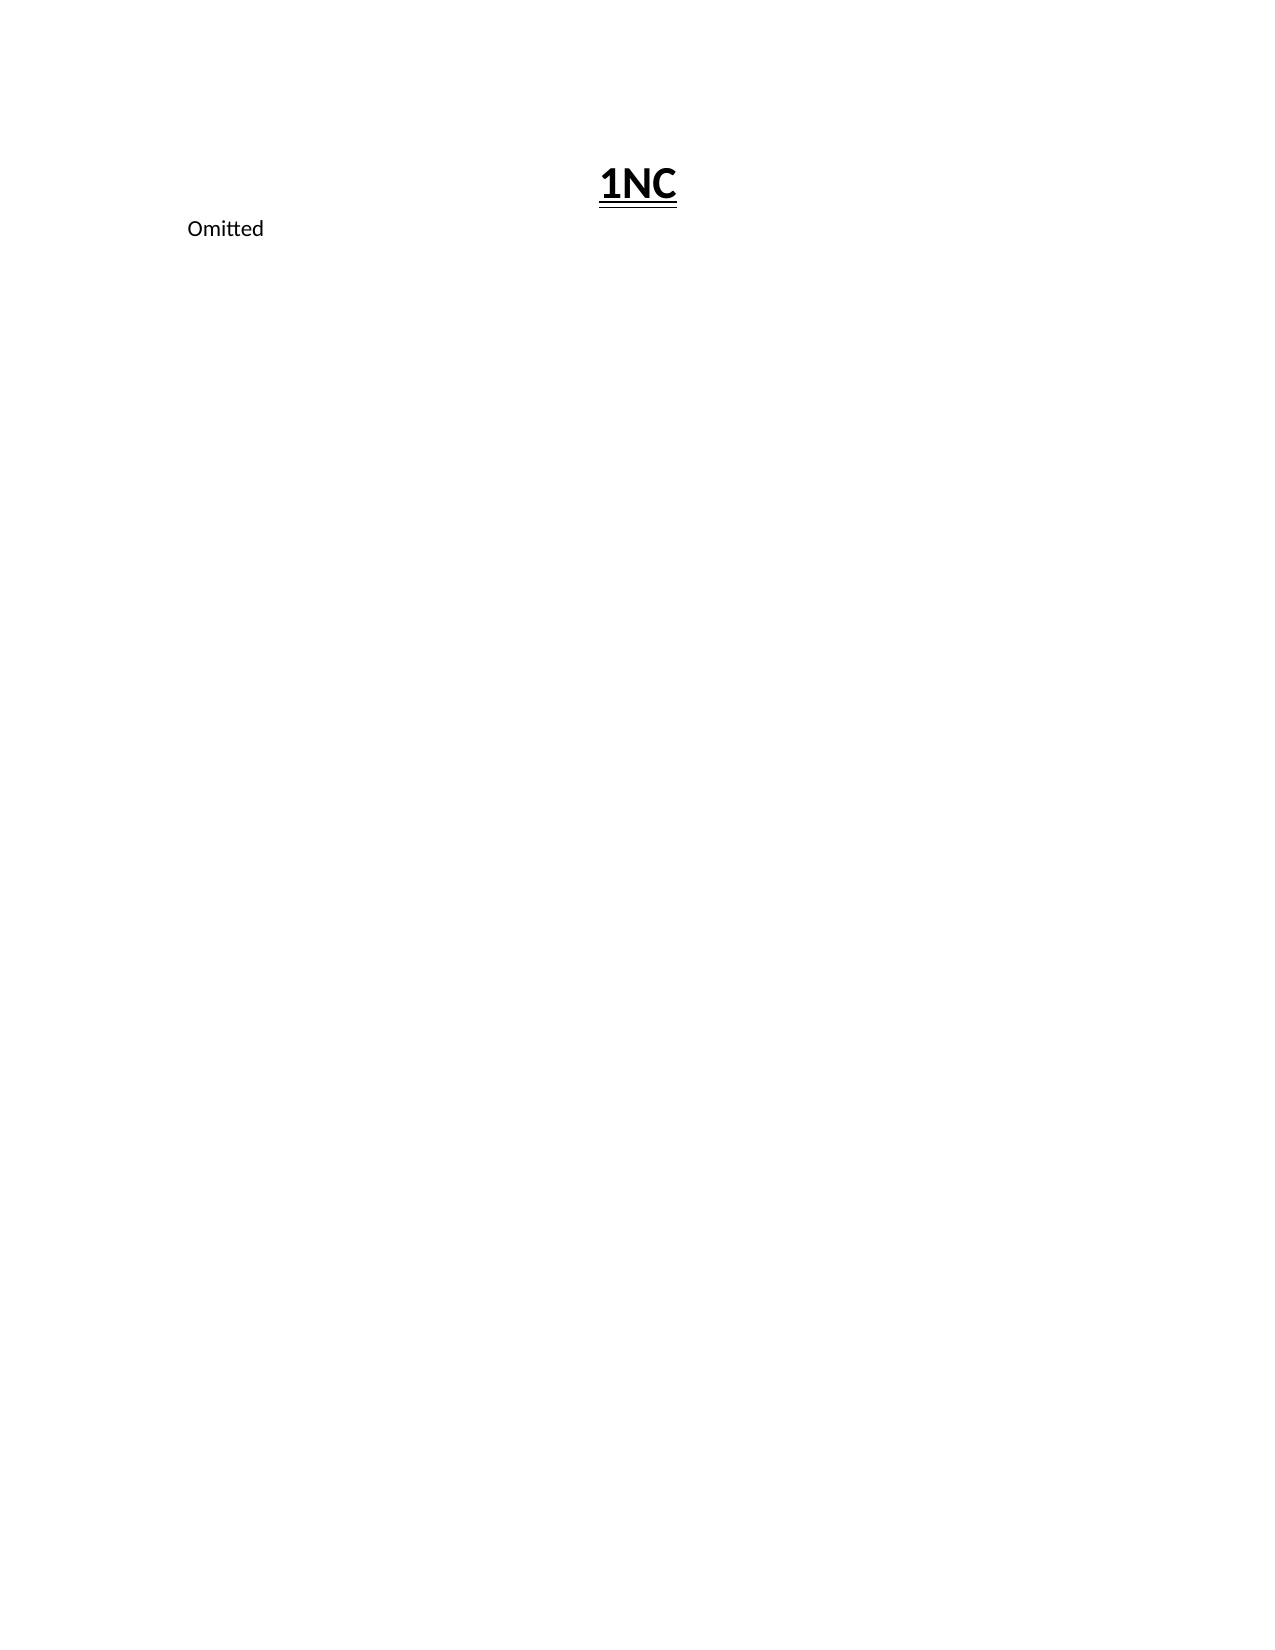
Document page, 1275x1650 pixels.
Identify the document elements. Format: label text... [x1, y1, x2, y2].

text Omitted [187, 214, 1087, 242]
subtitle 1NC [187, 154, 1087, 210]
